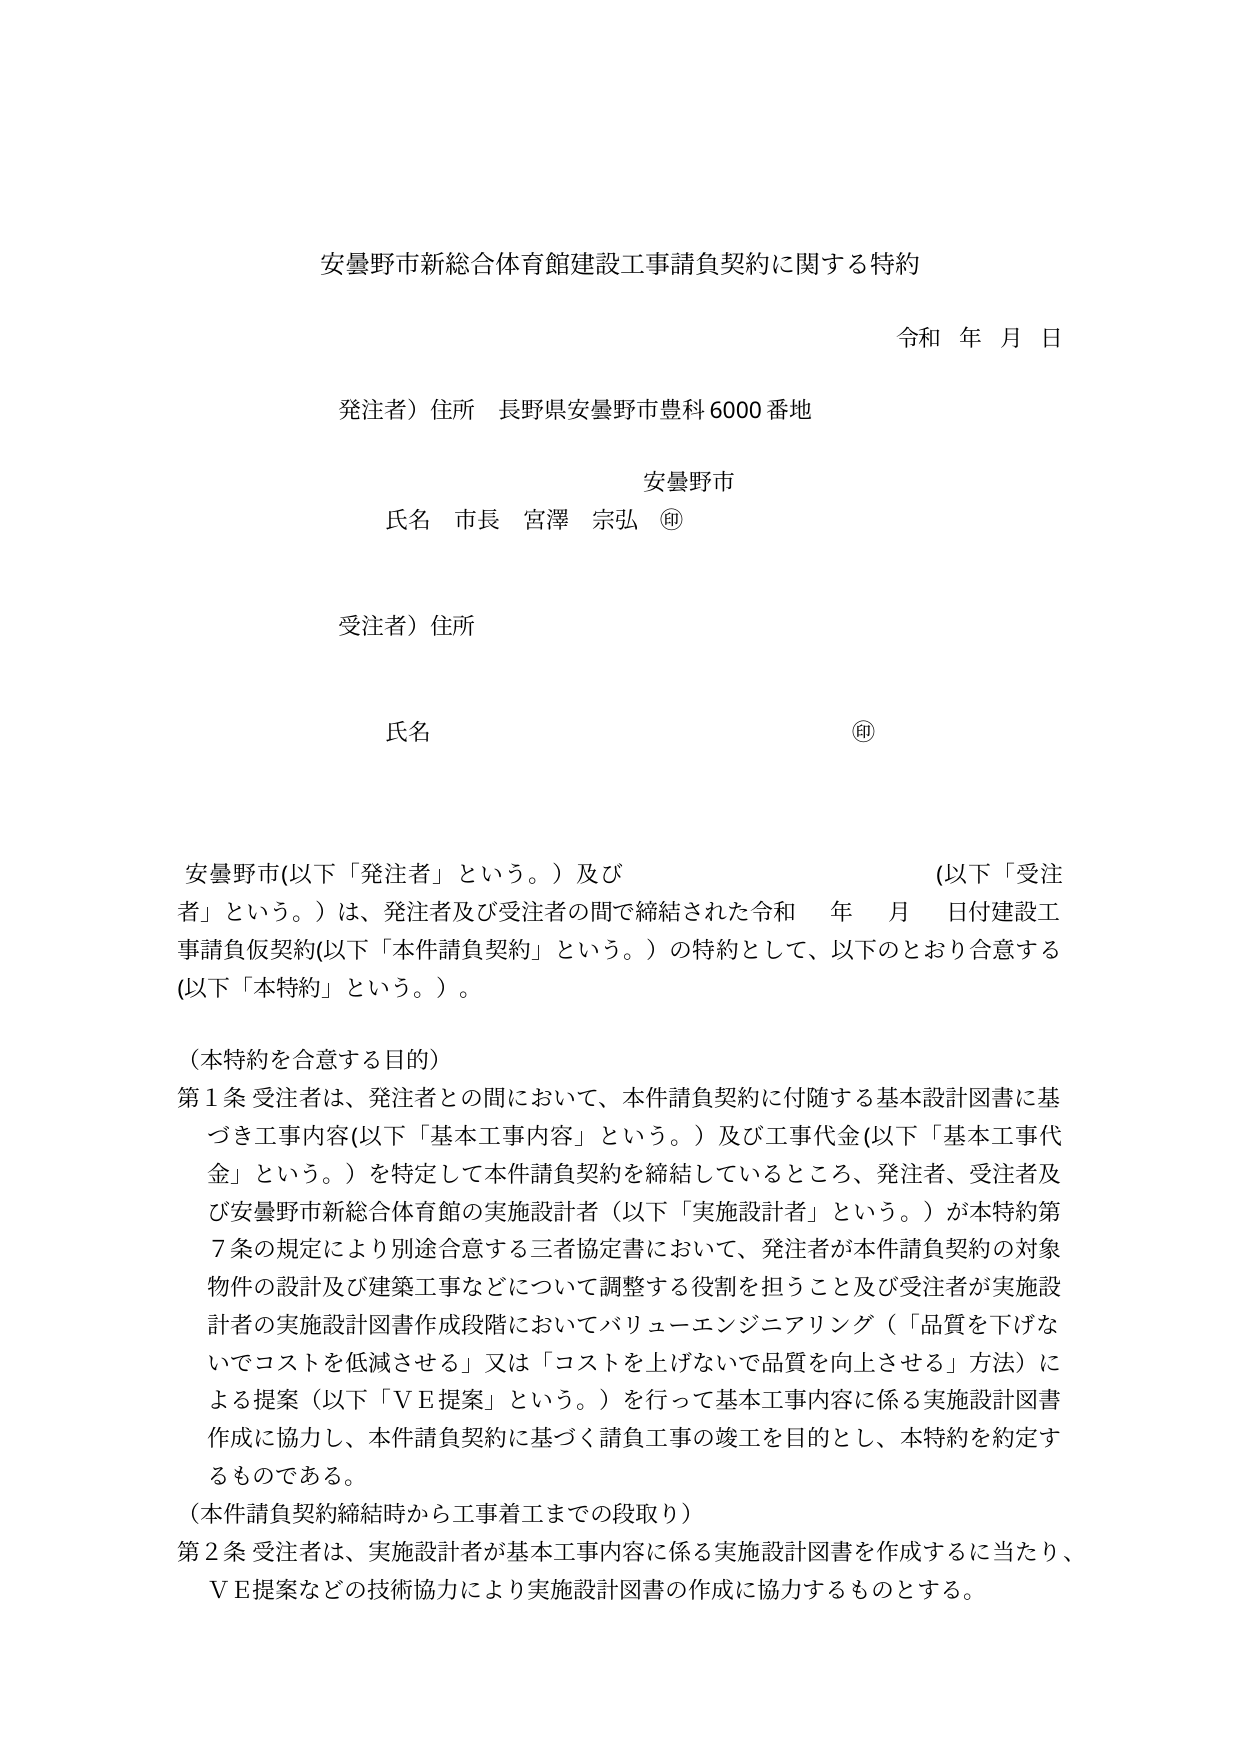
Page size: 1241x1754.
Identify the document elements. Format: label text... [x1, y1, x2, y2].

text 受注者）住所 [177, 608, 1063, 641]
text 安曇野市 [644, 464, 1063, 497]
text （本件請負契約締結時から工事着工までの段取り） [177, 1496, 1063, 1529]
text 氏名 市長 宮澤 宗弘 ㊞ [177, 502, 1063, 534]
text 第１条 受注者は、発注者との間において、本件請負契約に付随する基本設計図書に基づき工事内容(以下「基本工事内容」という。）及び工事代金(以下「基本工事代金」という。）を特定して本件請負契約を締結しているところ、発注者、受注者及び安曇野市新総合体育館の実施設計者（以下「実施設計者」という。）が本特約第７条の規定により別途合意する三者協定書において、発注者が本件請負契約の対象物件の設計及び建築工事などについて調整する役割を担うこと及び受注者が実施設計者の実施設計図書作成段階においてバリューエンジニアリング（「品質を下げないでコストを低減させる」又は「コストを上げないで品質を向上させる」方法）による提案（以下「ＶＥ提案」という。）を行って基本工事内容に係る実施設計図書作成に協力し、本件請負契約に基づく請負工事の竣工を目的とし、本特約を約定するものである。 [177, 1080, 1063, 1491]
text 令和 年 月 日 [177, 320, 1063, 353]
text 安曇野市(以下「発注者」という。）及び (以下「受注者」という。）は、発注者及び受注者の間で締結された令和 年 月 日付建設工事請負仮契約(以下「本件請負契約」という。）の特約として、以下のとおり合意する(以下「本特約」という。）。 [177, 856, 1063, 1003]
text （本特約を合意する目的） [177, 1042, 1063, 1075]
text 発注者）住所 長野県安曇野市豊科6000番地 [177, 392, 1063, 425]
text 安曇野市新総合体育館建設工事請負契約に関する特約 [177, 244, 1063, 280]
text 氏名 ㊞ [177, 714, 1063, 747]
text 第２条 受注者は、実施設計者が基本工事内容に係る実施設計図書を作成するに当たり、ＶＥ提案などの技術協力により実施設計図書の作成に協力するものとする。 [177, 1534, 1063, 1604]
